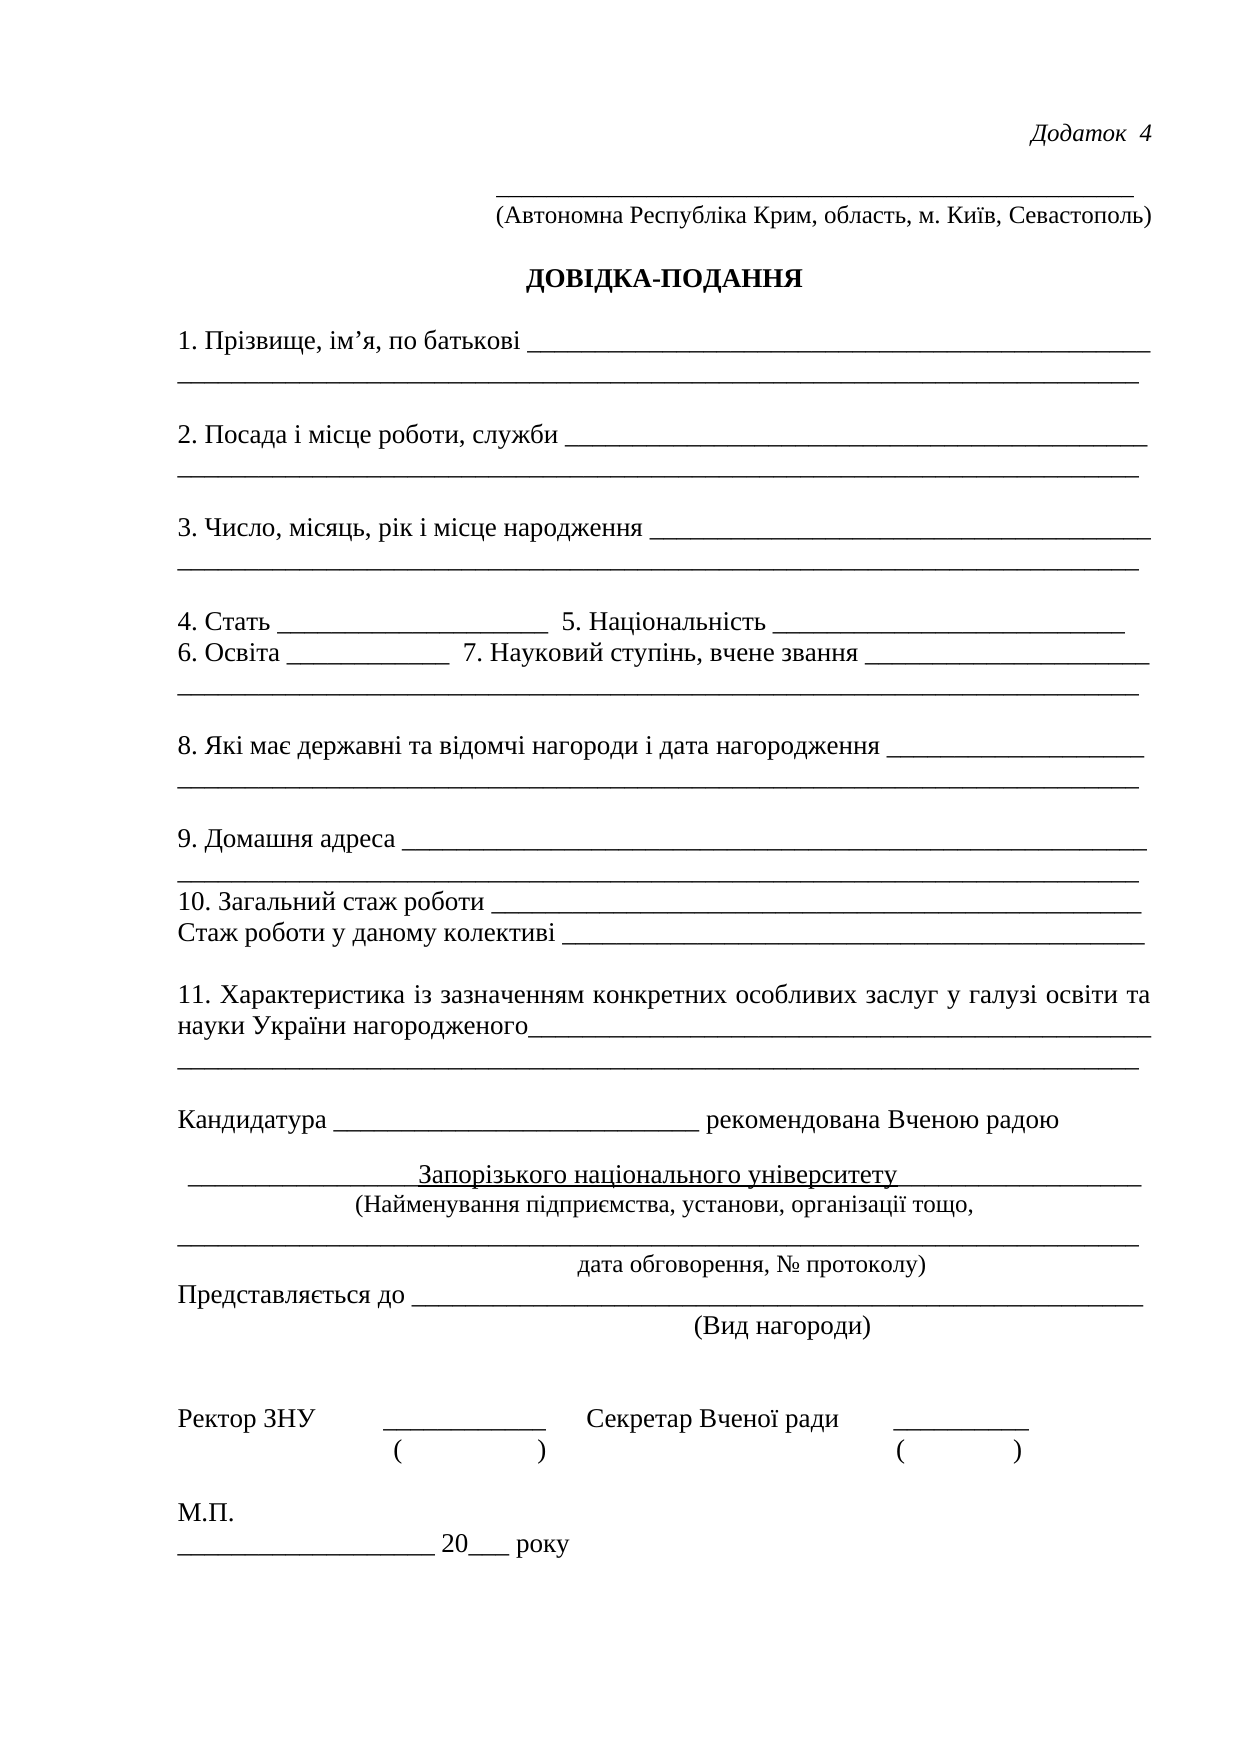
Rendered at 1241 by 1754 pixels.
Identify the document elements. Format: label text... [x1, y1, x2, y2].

text 4. Стать ____________________ 5. Національність __________________________ [177, 604, 1152, 636]
text Представляється до ______________________________________________________ [177, 1278, 1152, 1309]
text ДОВІДКА-ПОДАННЯ [177, 262, 1152, 293]
text дата обговорення, № протоколу) [177, 1249, 1152, 1278]
text Кандидатура ___________________________ рекомендована Вченою радою [177, 1103, 1152, 1134]
text _______________________________________________________________________ [177, 1218, 1152, 1249]
text Стаж роботи у даному колективі ___________________________________________ [177, 916, 1152, 947]
text ___________________ 20___ року [177, 1527, 1152, 1558]
text 6. Освіта ____________ 7. Науковий ступінь, вчене звання _____________________ [177, 636, 1152, 667]
text _______________________________________________________________________ [177, 449, 1152, 480]
text (Автономна Республіка Крим, область, м. Київ, Севастополь) [177, 200, 1152, 228]
text 11. Характеристика із зазначенням конкретних особливих заслуг у галузі освіти та науки України нагородженого______________________________________________ [177, 978, 1152, 1041]
text _______________________________________________________________________ [177, 667, 1152, 698]
text М.П. [177, 1496, 1152, 1527]
text Ректор ЗНУ ____________ Секретар Вченої ради __________ [177, 1402, 1152, 1434]
text 3. Число, місяць, рік і місце народження _____________________________________ [177, 511, 1152, 542]
text 1. Прізвище, ім’я, по батькові ______________________________________________ [177, 324, 1152, 355]
text (Вид нагороди) [177, 1309, 1152, 1340]
text Додаток 4 [177, 118, 1152, 147]
text (Найменування підприємства, установи, організації тощо, [177, 1189, 1152, 1218]
text 2. Посада і місце роботи, служби ___________________________________________ [177, 418, 1152, 449]
text _______________________________________________________________________ [177, 542, 1152, 573]
text _______________________________________________________________________ [177, 355, 1152, 387]
text _______________________________________________________________________ [177, 854, 1152, 885]
text _______________________________________________________________________ [177, 760, 1152, 791]
text _________________Запорізького національного університету__________________ [177, 1158, 1152, 1189]
text _______________________________________________________________________ [177, 1041, 1152, 1072]
text ( ) ( ) [177, 1434, 1152, 1465]
text 8. Які має державні та відомчі нагороди і дата нагородження ___________________ [177, 729, 1152, 760]
text 10. Загальний стаж роботи ________________________________________________ [177, 885, 1152, 916]
text ___________________________________________________ [496, 171, 1152, 200]
text 9. Домашня адреса _______________________________________________________ [177, 823, 1152, 854]
